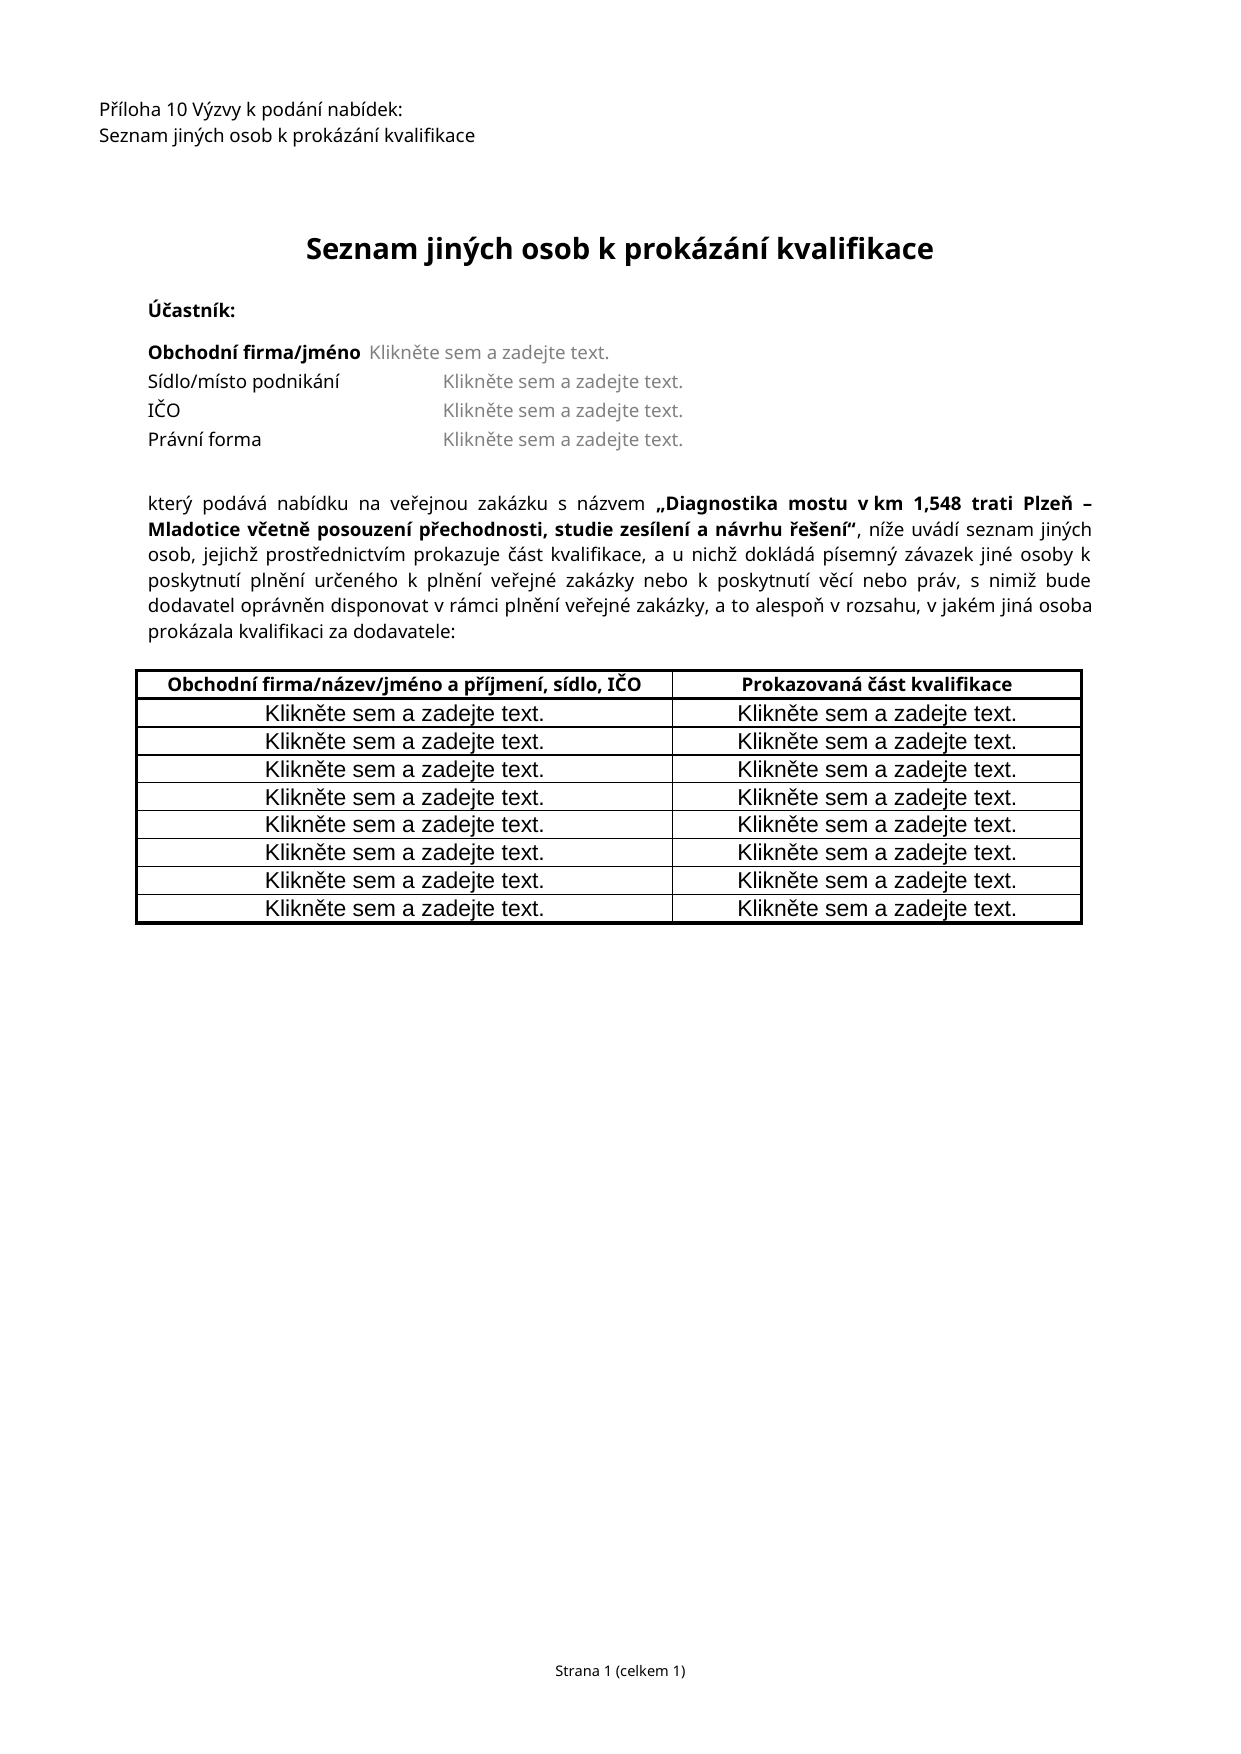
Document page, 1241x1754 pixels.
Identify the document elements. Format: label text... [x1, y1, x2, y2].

text Účastník: [148, 293, 1093, 324]
table_header Obchodní firma/název/jméno a příjmení, sídlo, IČO [138, 672, 672, 697]
text který podává nabídku na veřejnou zakázku s názvem , níže uvádí seznam jiných osob, jejichž prostřednictvím prokazuje část kvalifikace, a u nichž dokládá písemný závazek jiné osoby k poskytnutí plnění určeného k plnění veřejné zakázky nebo k poskytnutí věcí nebo práv, s nimiž bude dodavatel oprávněn disponovat v rámci plnění veřejné zakázky, a to alespoň v rozsahu, v jakém jiná osoba prokázala kvalifikaci za dodavatele: [148, 490, 1093, 643]
text Právní forma [148, 423, 1093, 452]
text IČO [148, 394, 1093, 423]
text Obchodní firma/jméno [148, 336, 1093, 365]
title Seznam jiných osob k prokázání kvalifikace [148, 228, 1093, 268]
table_header Prokazovaná část kvalifikace [673, 672, 1080, 697]
text Sídlo/místo podnikání [148, 365, 1093, 394]
